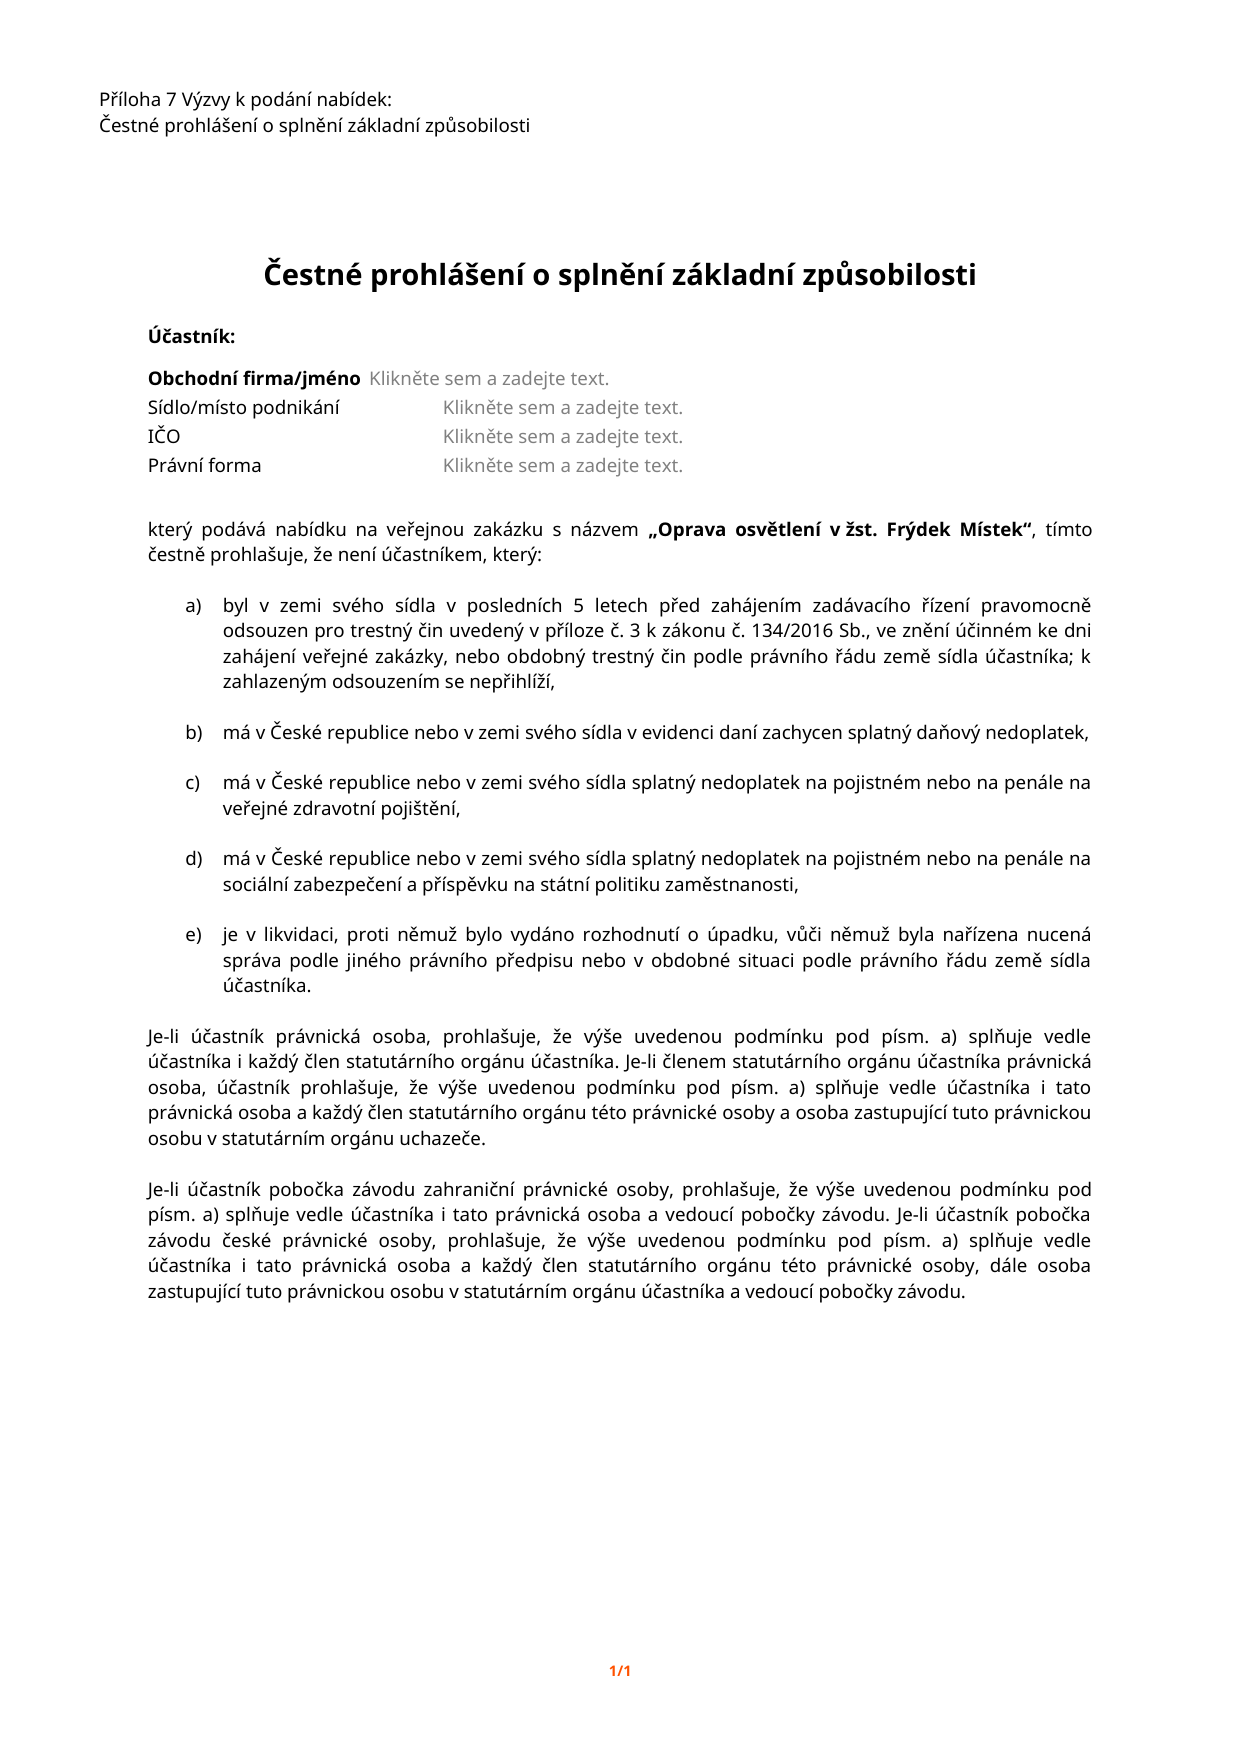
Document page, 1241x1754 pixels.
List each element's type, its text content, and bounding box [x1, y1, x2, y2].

text Účastník: [148, 318, 1093, 349]
text Je-li účastník pobočka závodu zahraniční právnické osoby, prohlašuje, že výše uvedenou podmínku pod písm. a) splňuje vedle účastníka i tato právnická osoba a vedoucí pobočky závodu. Je-li účastník pobočka závodu české právnické osoby, prohlašuje, že výše uvedenou podmínku pod písm. a) splňuje vedle účastníka i tato právnická osoba a každý člen statutárního orgánu této právnické osoby, dále osoba zastupující tuto právnickou osobu v statutárním orgánu účastníka a vedoucí pobočky závodu. [148, 1176, 1093, 1304]
list je v likvidaci, proti němuž bylo vydáno rozhodnutí o úpadku, vůči němuž byla nařízena nucená správa podle jiného právního předpisu nebo v obdobné situaci podle právního řádu země sídla účastníka. [185, 922, 1093, 998]
text který podává nabídku na veřejnou zakázku s názvem „Oprava osvětlení v žst. Frýdek Místek“, tímto čestně prohlašuje, že není účastníkem, který: [148, 516, 1093, 567]
text Je-li účastník právnická osoba, prohlašuje, že výše uvedenou podmínku pod písm. a) splňuje vedle účastníka i každý člen statutárního orgánu účastníka. Je-li členem statutárního orgánu účastníka právnická osoba, účastník prohlašuje, že výše uvedenou podmínku pod písm. a) splňuje vedle účastníka i tato právnická osoba a každý člen statutárního orgánu této právnické osoby a osoba zastupující tuto právnickou osobu v statutárním orgánu uchazeče. [148, 1023, 1093, 1151]
text IČO [148, 420, 1093, 449]
list byl v zemi svého sídla v posledních 5 letech před zahájením zadávacího řízení pravomocně odsouzen pro trestný čin uvedený v příloze č. 3 k zákonu č. 134/2016 Sb., ve znění účinném ke dni zahájení veřejné zakázky, nebo obdobný trestný čin podle právního řádu země sídla účastníka; k zahlazeným odsouzením se nepřihlíží, [185, 592, 1093, 694]
title Čestné prohlášení o splnění základní způsobilosti [148, 254, 1093, 293]
list má v České republice nebo v zemi svého sídla splatný nedoplatek na pojistném nebo na penále na veřejné zdravotní pojištění, [185, 769, 1093, 821]
list má v České republice nebo v zemi svého sídla v evidenci daní zachycen splatný daňový nedoplatek, [185, 719, 1093, 744]
text Sídlo/místo podnikání [148, 391, 1093, 420]
text Právní forma [148, 449, 1093, 478]
list má v České republice nebo v zemi svého sídla splatný nedoplatek na pojistném nebo na penále na sociální zabezpečení a příspěvku na státní politiku zaměstnanosti, [185, 846, 1093, 897]
text Obchodní firma/jméno [148, 362, 1093, 391]
